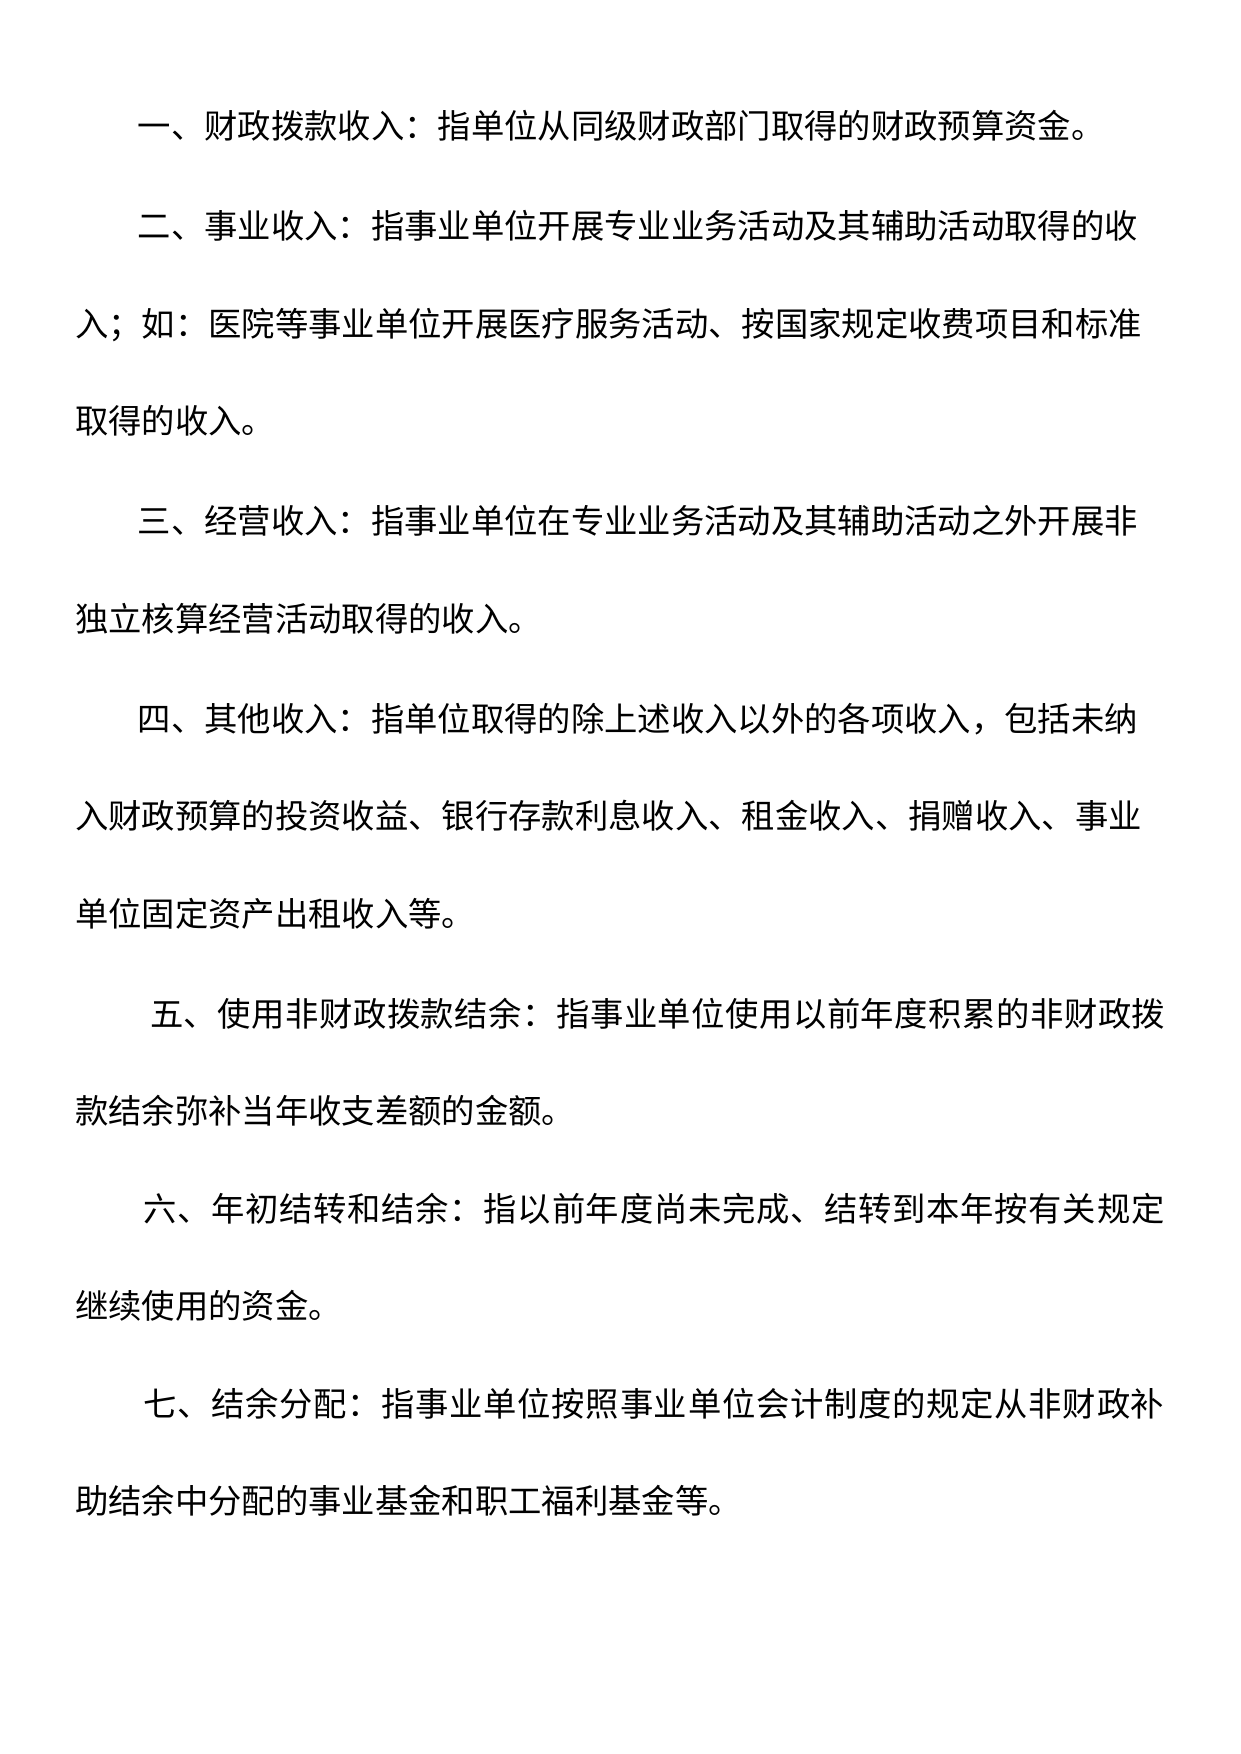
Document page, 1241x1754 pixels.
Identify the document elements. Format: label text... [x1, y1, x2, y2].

text 三、经营收入：指事业单位在专业业务活动及其辅助活动之外开展非独立核算经营活动取得的收入。 [75, 487, 1165, 649]
text 四、其他收入：指单位取得的除上述收入以外的各项收入，包括未纳入财政预算的投资收益、银行存款利息收入、租金收入、捐赠收入、事业单位固定资产出租收入等。 [75, 684, 1165, 944]
text 二、事业收入：指事业单位开展专业业务活动及其辅助活动取得的收入；如：医院等事业单位开展医疗服务活动、按国家规定收费项目和标准取得的收入。 [75, 192, 1165, 452]
text 一、财政拨款收入：指单位从同级财政部门取得的财政预算资金。 [75, 92, 1165, 157]
text 五、使用非财政拨款结余：指事业单位使用以前年度积累的非财政拨款结余弥补当年收支差额的金额。 六、年初结转和结余：指以前年度尚未完成、结转到本年按有关规定继续使用的资金。 七、结余分配：指事业单位按照事业单位会计制度的规定从非财政补助结余中分配的事业基金和职工福利基金等。 [75, 979, 1165, 1532]
